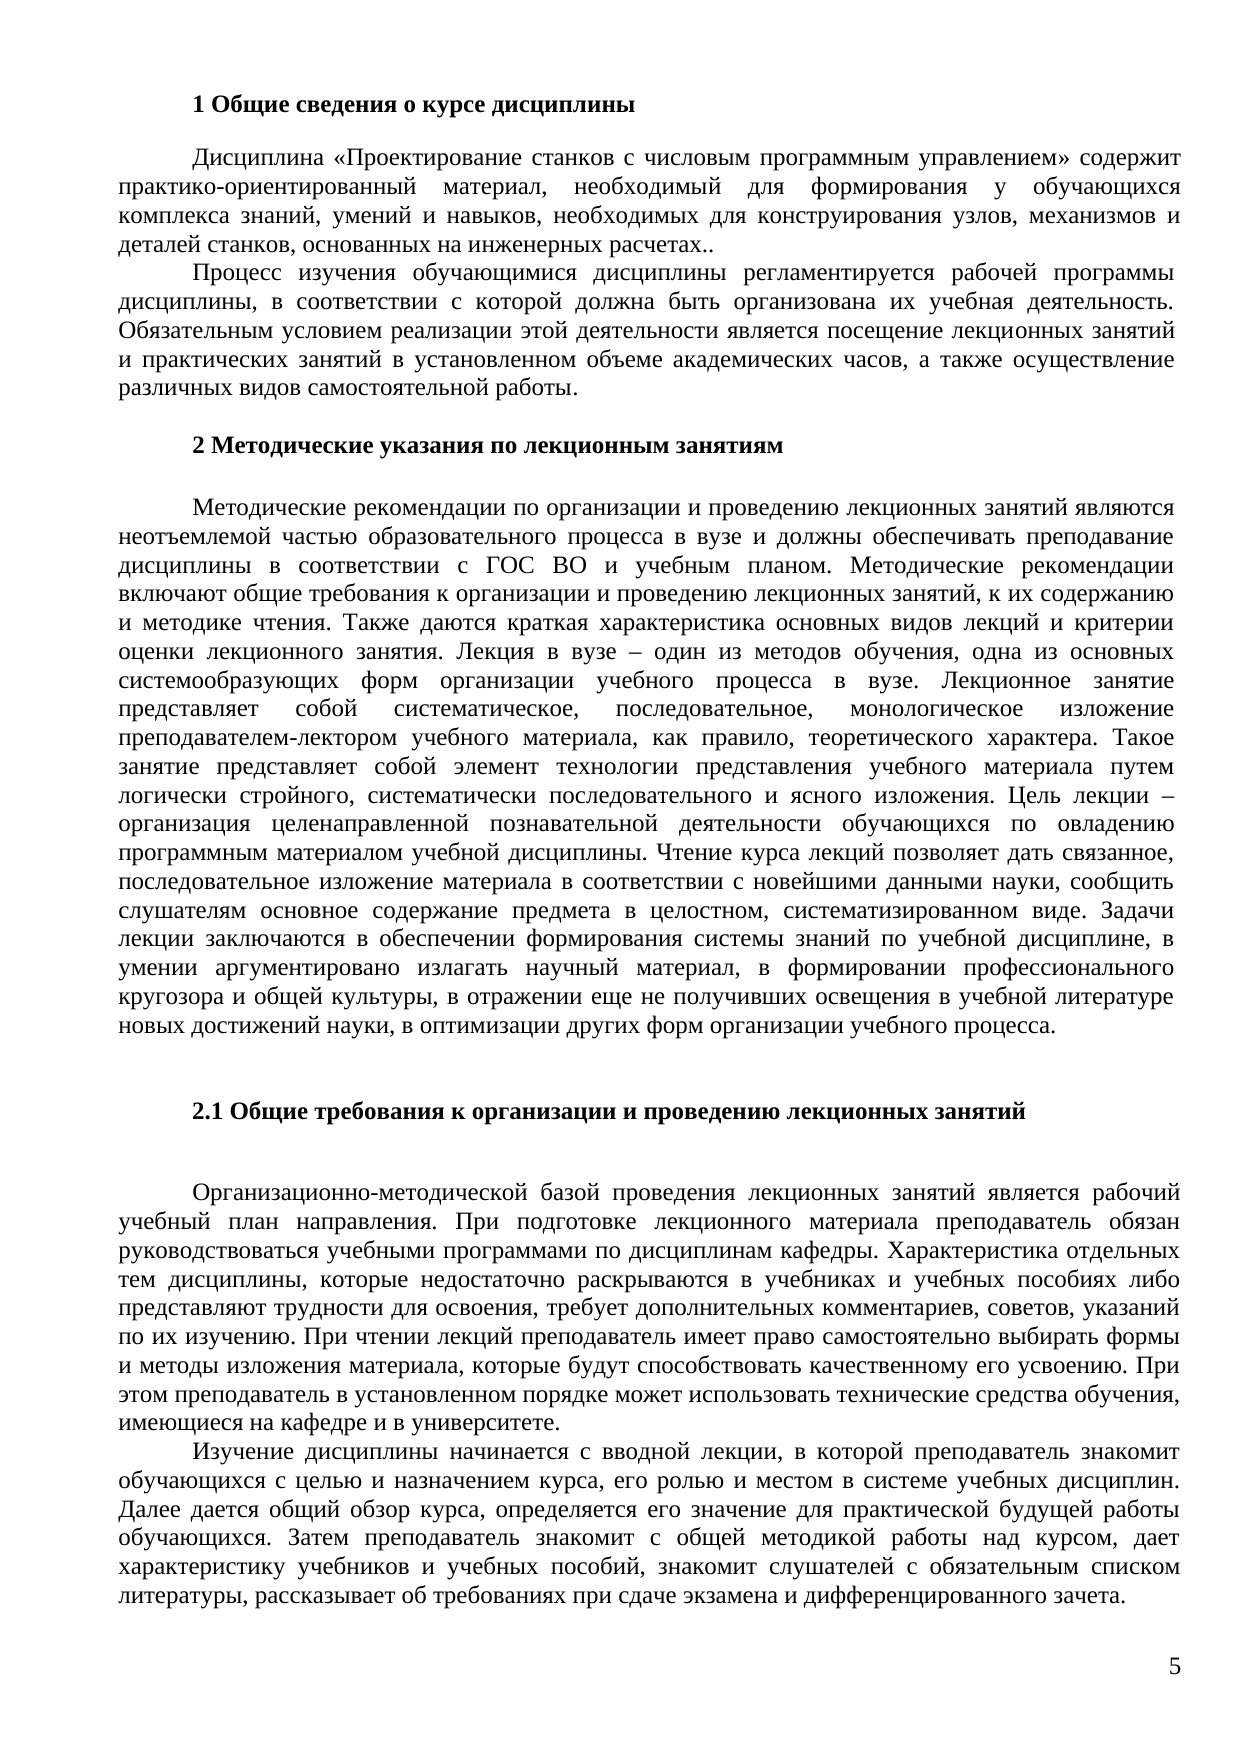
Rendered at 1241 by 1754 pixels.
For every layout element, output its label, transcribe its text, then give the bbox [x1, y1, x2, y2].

text Организационно-методической базой проведения лекционных занятий является рабочий учебный план направления. При подготовке лекционного материала преподаватель обязан руководствоваться учебными программами по дисциплинам кафедры. Характеристика отдельных тем дисциплины, которые недостаточно раскрываются в учебниках и учебных пособиях либо представляют трудности для освоения, требует дополнительных комментариев, советов, указаний по их изучению. При чтении лекций преподаватель имеет право самостоятельно выбирать формы и методы изложения материала, которые будут способствовать качественному его усвоению. При этом преподаватель в установленном порядке может использовать технические средства обучения, имеющиеся на кафедре и в университете. [118, 1177, 1181, 1436]
subtitle 2.1 Общие требования к организации и проведению лекционных занятий [118, 1096, 1181, 1125]
text 2 Методические указания по лекционным занятиям [118, 430, 1175, 459]
text Изучение дисциплины начинается с вводной лекции, в которой преподаватель знакомит обучающихся с целью и назначением курса, его ролью и местом в системе учебных дисциплин. Далее дается общий обзор курса, определяется его значение для практической будущей работы обучающихся. Затем преподаватель знакомит с общей методикой работы над курсом, дает характеристику учебников и учебных пособий, знакомит слушателей с обязательным списком литературы, рассказывает об требованиях при сдаче экзамена и дифференцированного зачета. [118, 1436, 1181, 1609]
text Методические рекомендации по организации и проведению лекционных занятий являются неотъемлемой частью образовательного процесса в вузе и должны обеспечивать преподавание дисциплины в соответствии с ГОС ВО и учебным планом. Методические рекомендации включают общие требования к организации и проведению лекционных занятий, к их содержанию и методике чтения. Также даются краткая характеристика основных видов лекций и критерии оценки лекционного занятия. Лекция в вузе – один из методов обучения, одна из основных системообразующих форм организации учебного процесса в вузе. Лекционное занятие представляет собой систематическое, последовательное, монологическое изложение преподавателем-лектором учебного материала, как правило, теоретического характера. Такое занятие представляет собой элемент технологии представления учебного материала путем логически стройного, систематически последовательного и ясного изложения. Цель лекции – организация целенаправленной познавательной деятельности обучающихся по овладению программным материалом учебной дисциплины. Чтение курса лекций позволяет дать связанное, последовательное изложение материала в соответствии с новейшими данными науки, сообщить слушателям основное содержание предмета в целостном, систематизированном виде. Задачи лекции заключаются в обеспечении формирования системы знаний по учебной дисциплине, в умении аргументировано излагать научный материал, в формировании профессионального кругозора и общей культуры, в отражении еще не получивших освещения в учебной литературе новых достижений науки, в оптимизации других форм организации учебного процесса. [118, 492, 1175, 1038]
text 1 Общие сведения о курсе дисциплины [118, 89, 1181, 117]
text Процесс изучения обучающимися дисциплины регламентируется рабочей программы дисциплины, в соответствии с которой должна быть организована их учебная деятельность. Обязательным условием реализации этой деятельности является посещение лекционных занятий и практических занятий в установленном объеме академических часов, а также осуществление различных видов самостоятельной работы. [118, 257, 1175, 401]
text Дисциплина «Проектирование станков с числовым программным управлением» содержит практико-ориентированный материал, необходимый для формирования у обучающихся комплекса знаний, умений и навыков, необходимых для конструирования узлов, механизмов и деталей станков, основанных на инженерных расчетах.. [118, 142, 1181, 257]
